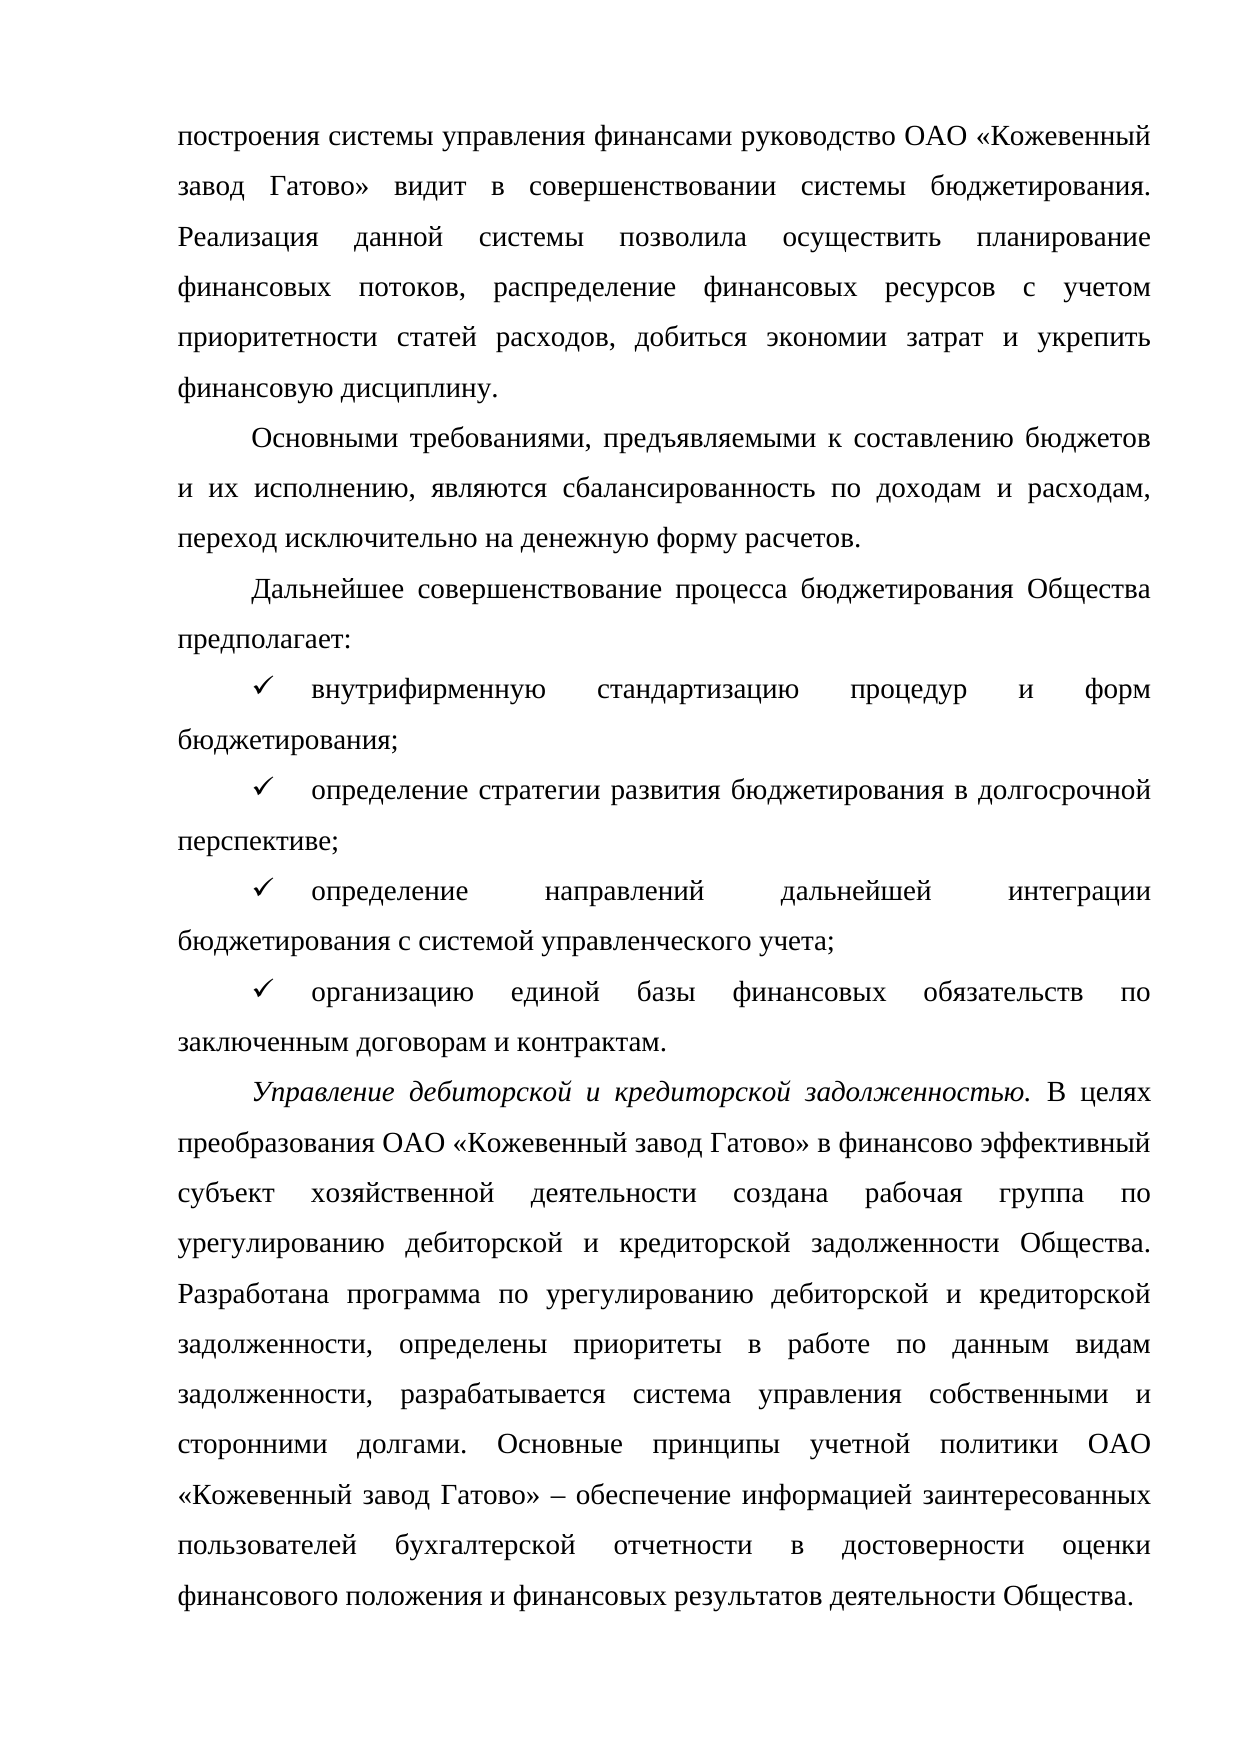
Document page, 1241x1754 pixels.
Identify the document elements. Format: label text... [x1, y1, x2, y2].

text Основными требованиями, предъявляемыми к составлению бюджетов и их исполнению, являются сбалансированность по доходам и расходам, переход исключительно на денежную форму расчетов. [177, 420, 1152, 554]
list определение стратегии развития бюджетирования в долгосрочной перспективе; [177, 772, 1152, 856]
list внутрифирменную стандартизацию процедур и форм бюджетирования; [177, 672, 1152, 756]
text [177, 118, 1152, 403]
text Дальнейшее совершенствование процесса бюджетирования Общества предполагает: [177, 571, 1152, 655]
list определение направлений дальнейшей интеграции бюджетирования с системой управленческого учета; [177, 873, 1152, 957]
text Управление дебиторской и кредиторской задолженностью. В целях преобразования ОАО «Кожевенный завод Гатово» в финансово эффективный субъект хозяйственной деятельности создана рабочая группа по урегулированию дебиторской и кредиторской задолженности Общества. Разработана программа по урегулированию дебиторской и кредиторской задолженности, определены приоритеты в работе по данным видам задолженности, разрабатывается система управления собственными и сторонними долгами. Основные принципы учетной политики ОАО «Кожевенный завод Гатово» – обеспечение информацией заинтересованных пользователей бухгалтерской отчетности в достоверности оценки финансового положения и финансовых результатов деятельности Общества. [177, 1074, 1152, 1611]
list организацию единой базы финансовых обязательств по заключенным договорам и контрактам. [177, 974, 1152, 1058]
